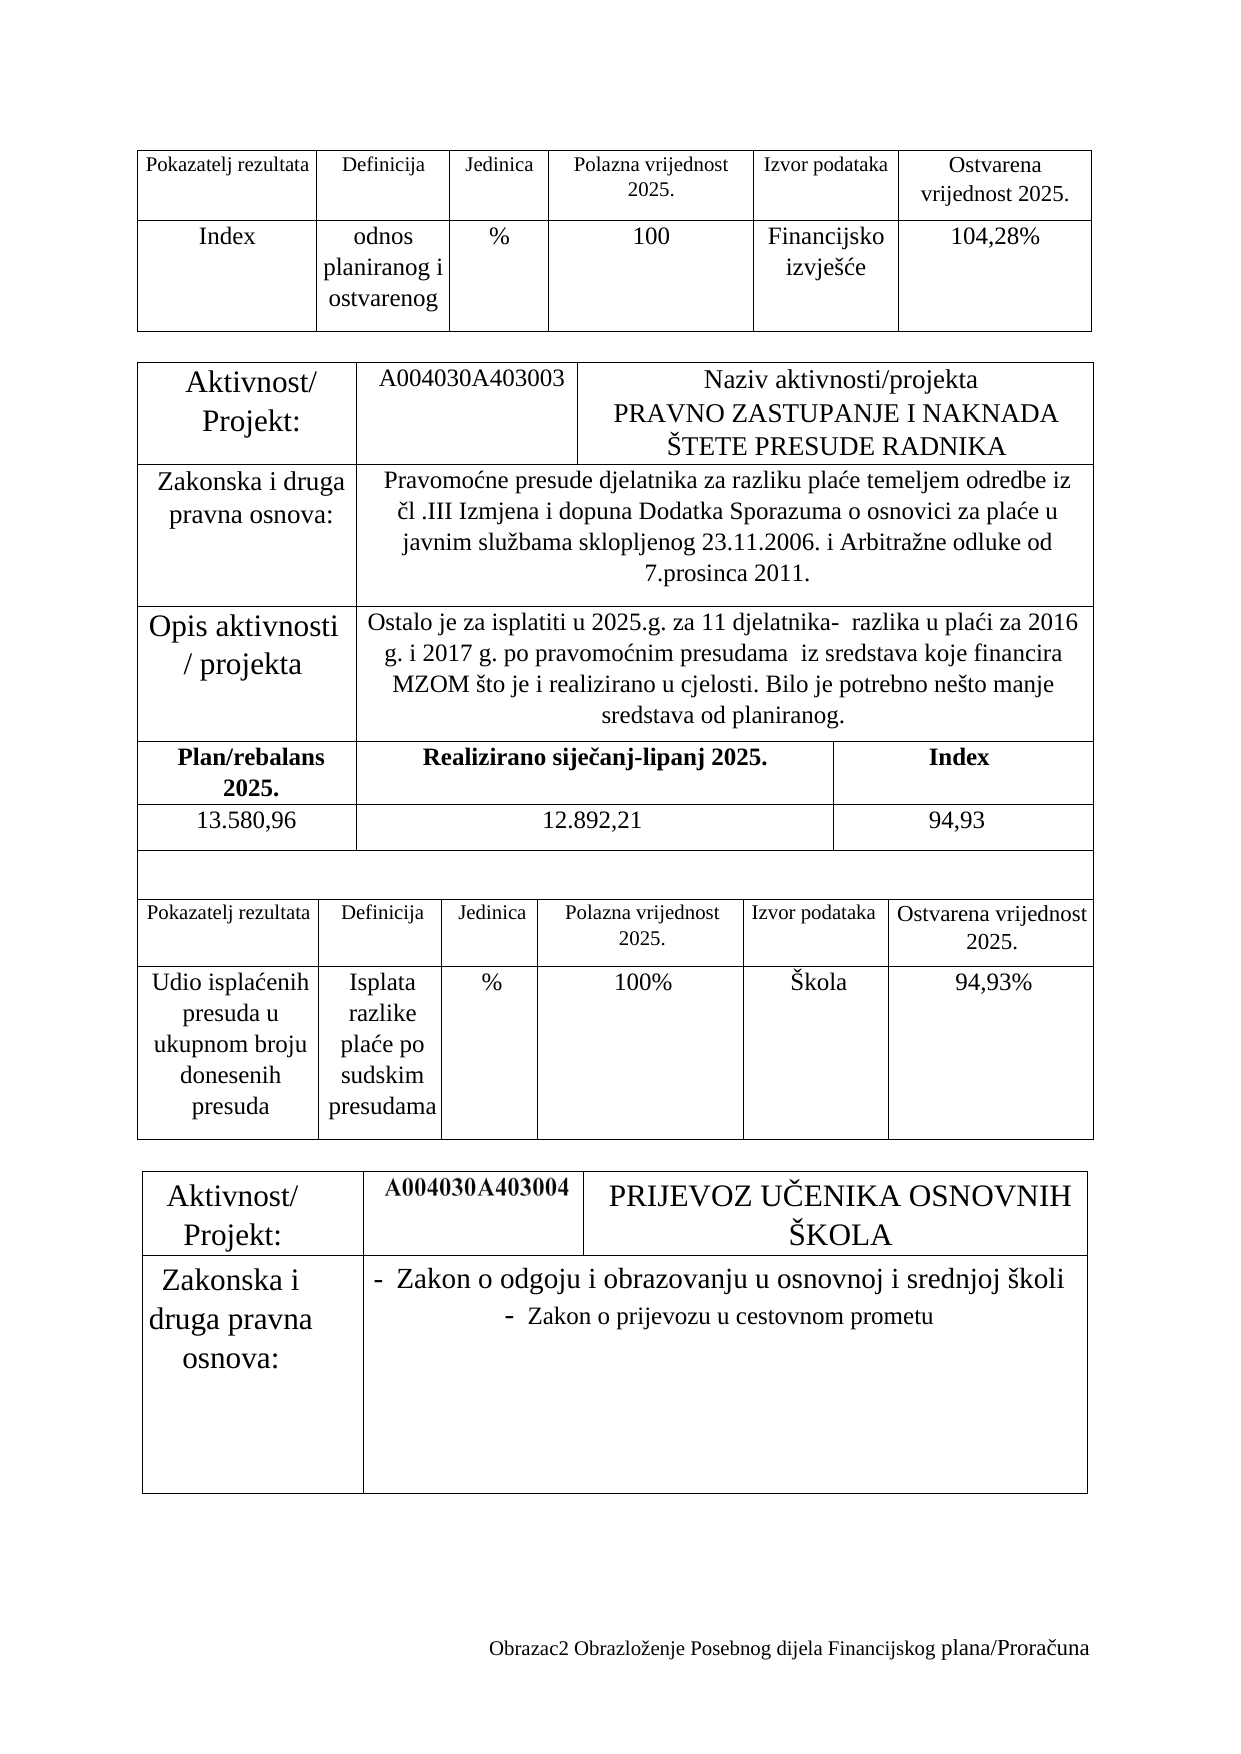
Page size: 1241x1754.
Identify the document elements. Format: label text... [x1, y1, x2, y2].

table_cell Pokazatelj rezultata [138, 900, 318, 966]
table_header Naziv aktivnosti/projekta PRAVNO ZASTUPANJE I NAKNADA ŠTETE PRESUDE RADNIKA [578, 363, 1093, 464]
table_header Aktivnost/ Projekt: [138, 363, 356, 464]
table_cell 94,93% [889, 967, 1093, 1139]
table_cell Jedinica [450, 151, 548, 219]
table_header A004030A403003 [357, 363, 577, 464]
picture [384, 1177, 569, 1196]
table_cell Zakon o odgoju i obrazovanju u osnovnoj i srednjoj školi Zakon o prijevozu u cestovnom prometu [364, 1256, 1087, 1492]
table_cell 13.580,96 [138, 805, 356, 850]
table_cell Ostvarena vrijednost 2025. [889, 900, 1093, 966]
table_cell Ostalo je za isplatiti u 2025.g. za 11 djelatnika- razlika u plaći za 2016 g. i 2017 g. po pravomoćnim presudama iz sredstava koje financira MZOM što je i realizirano u cjelosti. Bilo je potrebno nešto manje sredstava od planiranog. [357, 607, 1093, 741]
table_cell 100% [538, 967, 743, 1139]
table_cell Pokazatelj rezultata [138, 151, 316, 219]
table_cell Jedinica [442, 900, 537, 966]
table_header Aktivnost/ Projekt: [143, 1172, 363, 1254]
table_cell Škola [744, 967, 888, 1139]
table_header [364, 1172, 583, 1254]
table_cell Index [138, 221, 316, 331]
table_cell 94,93 [834, 805, 1093, 850]
table_cell Zakonska i druga pravna osnova: [143, 1256, 363, 1492]
table_cell Zakonska i druga pravna osnova: [138, 465, 356, 606]
table_cell % [442, 967, 537, 1139]
table_cell Isplata razlike plaće po sudskim presudama [319, 967, 441, 1139]
table_cell Index [834, 742, 1093, 804]
table_cell % [450, 221, 548, 331]
table_cell Definicija [319, 900, 441, 966]
table_cell 100 [549, 221, 753, 331]
table_cell 12.892,21 [357, 805, 833, 850]
table_cell odnos planiranog i ostvarenog [317, 221, 449, 331]
table_cell Realizirano siječanj-lipanj 2025. [357, 742, 833, 804]
table_cell Pravomoćne presude djelatnika za razliku plaće temeljem odredbe iz čl .III Izmjena i dopuna Dodatka Sporazuma o osnovici za plaće u javnim službama sklopljenog 23.11.2006. i Arbitražne odluke od 7.prosinca 2011. [357, 465, 1093, 606]
table_header PRIJEVOZ UČENIKA OSNOVNIH ŠKOLA [584, 1172, 1087, 1254]
table_cell Opis aktivnosti / projekta [138, 607, 356, 741]
table_cell Financijsko izvješće [754, 221, 898, 331]
table_cell Izvor podataka [754, 151, 898, 219]
table_cell Udio isplaćenih presuda u ukupnom broju donesenih presuda [138, 967, 318, 1139]
table_cell Polazna vrijednost 2025. [538, 900, 743, 966]
table_cell [138, 851, 1093, 898]
table_cell Definicija [317, 151, 449, 219]
table_cell Polazna vrijednost 2025. [549, 151, 753, 219]
table_cell 104,28% [899, 221, 1091, 331]
table_cell Ostvarena vrijednost 2025. [899, 151, 1091, 219]
table_cell Plan/rebalans 2025. [138, 742, 356, 804]
table_cell Izvor podataka [744, 900, 888, 966]
